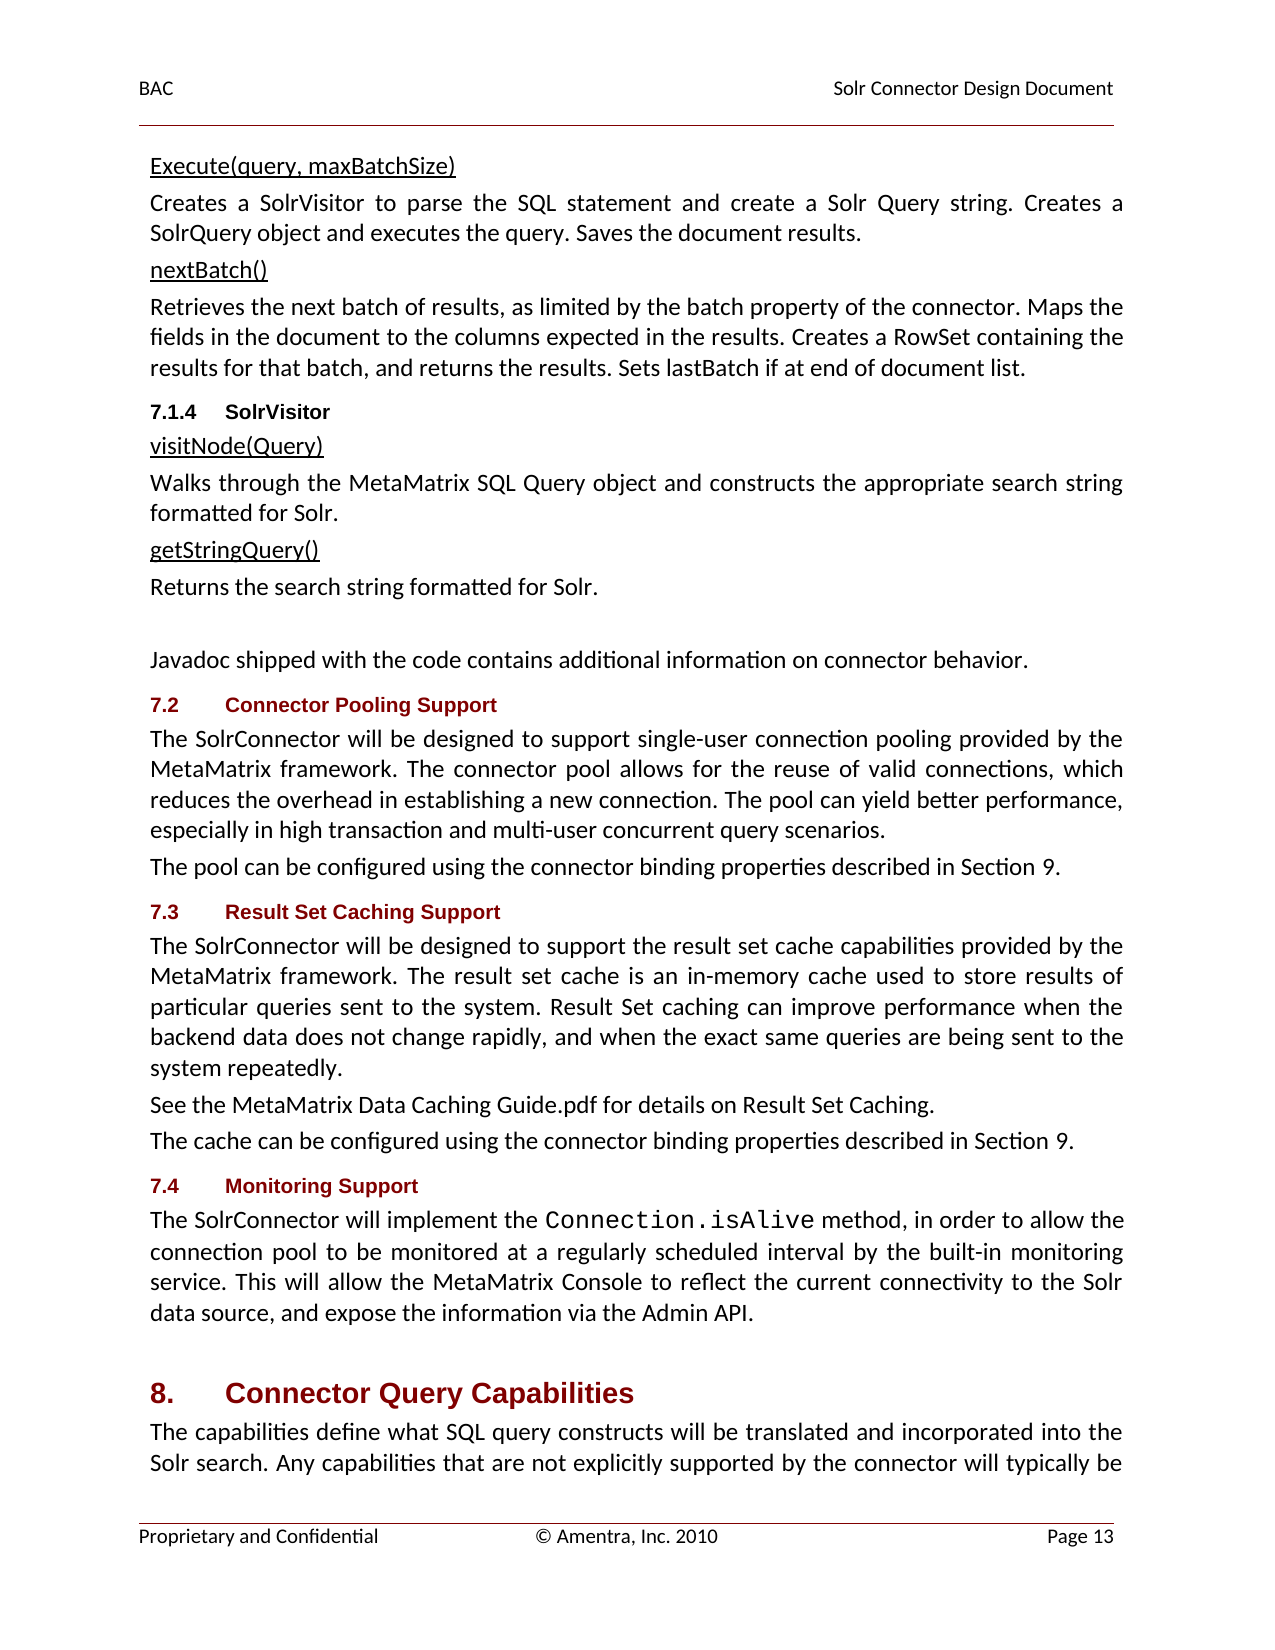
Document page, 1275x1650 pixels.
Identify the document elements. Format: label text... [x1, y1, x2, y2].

text Retrieves the next batch of results, as limited by the batch property of the connector. Maps the fields in the document to the columns expected in the results. Creates a RowSet containing the results for that batch, and returns the results. Sets lastBatch if at end of document list. [150, 291, 1125, 382]
text The pool can be configured using the connector binding properties described in Section 9. [150, 851, 1125, 882]
subtitle Result Set Caching Support [150, 894, 1125, 924]
subtitle Connector Query Capabilities [150, 1377, 1125, 1410]
text Creates a SolrVisitor to parse the SQL statement and create a Solr Query string. Creates a SolrQuery object and executes the query. Saves the document results. [150, 187, 1125, 248]
text Returns the search string formatted for Solr. [150, 571, 1125, 602]
subtitle Monitoring Support [150, 1168, 1125, 1198]
subtitle SolrVisitor [150, 395, 1125, 424]
text Execute(query, maxBatchSize) [150, 150, 1125, 181]
text The cache can be configured using the connector binding properties described in Section 9. [150, 1126, 1125, 1156]
text Javadoc shipped with the code contains additional information on connector behavior. [150, 645, 1125, 675]
text The SolrConnector will be designed to support the result set cache capabilities provided by the MetaMatrix framework. The result set cache is an in-memory cache used to store results of particular queries sent to the system. Result Set caching can improve performance when the backend data does not change rapidly, and when the exact same queries are being sent to the system repeatedly. [150, 930, 1125, 1082]
text The SolrConnector will implement the Connection.isAlive method, in order to allow the connection pool to be monitored at a regularly scheduled interval by the built-in monitoring service. This will allow the MetaMatrix Console to reflect the current connectivity to the Solr data source, and expose the information via the Admin API. [150, 1204, 1125, 1327]
text The SolrConnector will be designed to support single-user connection pooling provided by the MetaMatrix framework. The connector pool allows for the reuse of valid connections, which reduces the overhead in establishing a new connection. The pool can yield better performance, especially in high transaction and multi-user concurrent query scenarios. [150, 723, 1125, 845]
text See the MetaMatrix Data Caching Guide.pdf for details on Result Set Caching. [150, 1089, 1125, 1119]
text Walks through the MetaMatrix SQL Query object and constructs the appropriate search string formatted for Solr. [150, 467, 1125, 528]
subtitle Connector Pooling Support [150, 688, 1125, 717]
text nextBatch() [150, 254, 1125, 284]
text visitNode(Query) [150, 430, 1125, 461]
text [150, 1416, 1125, 1477]
text getStringQuery() [150, 534, 1125, 565]
